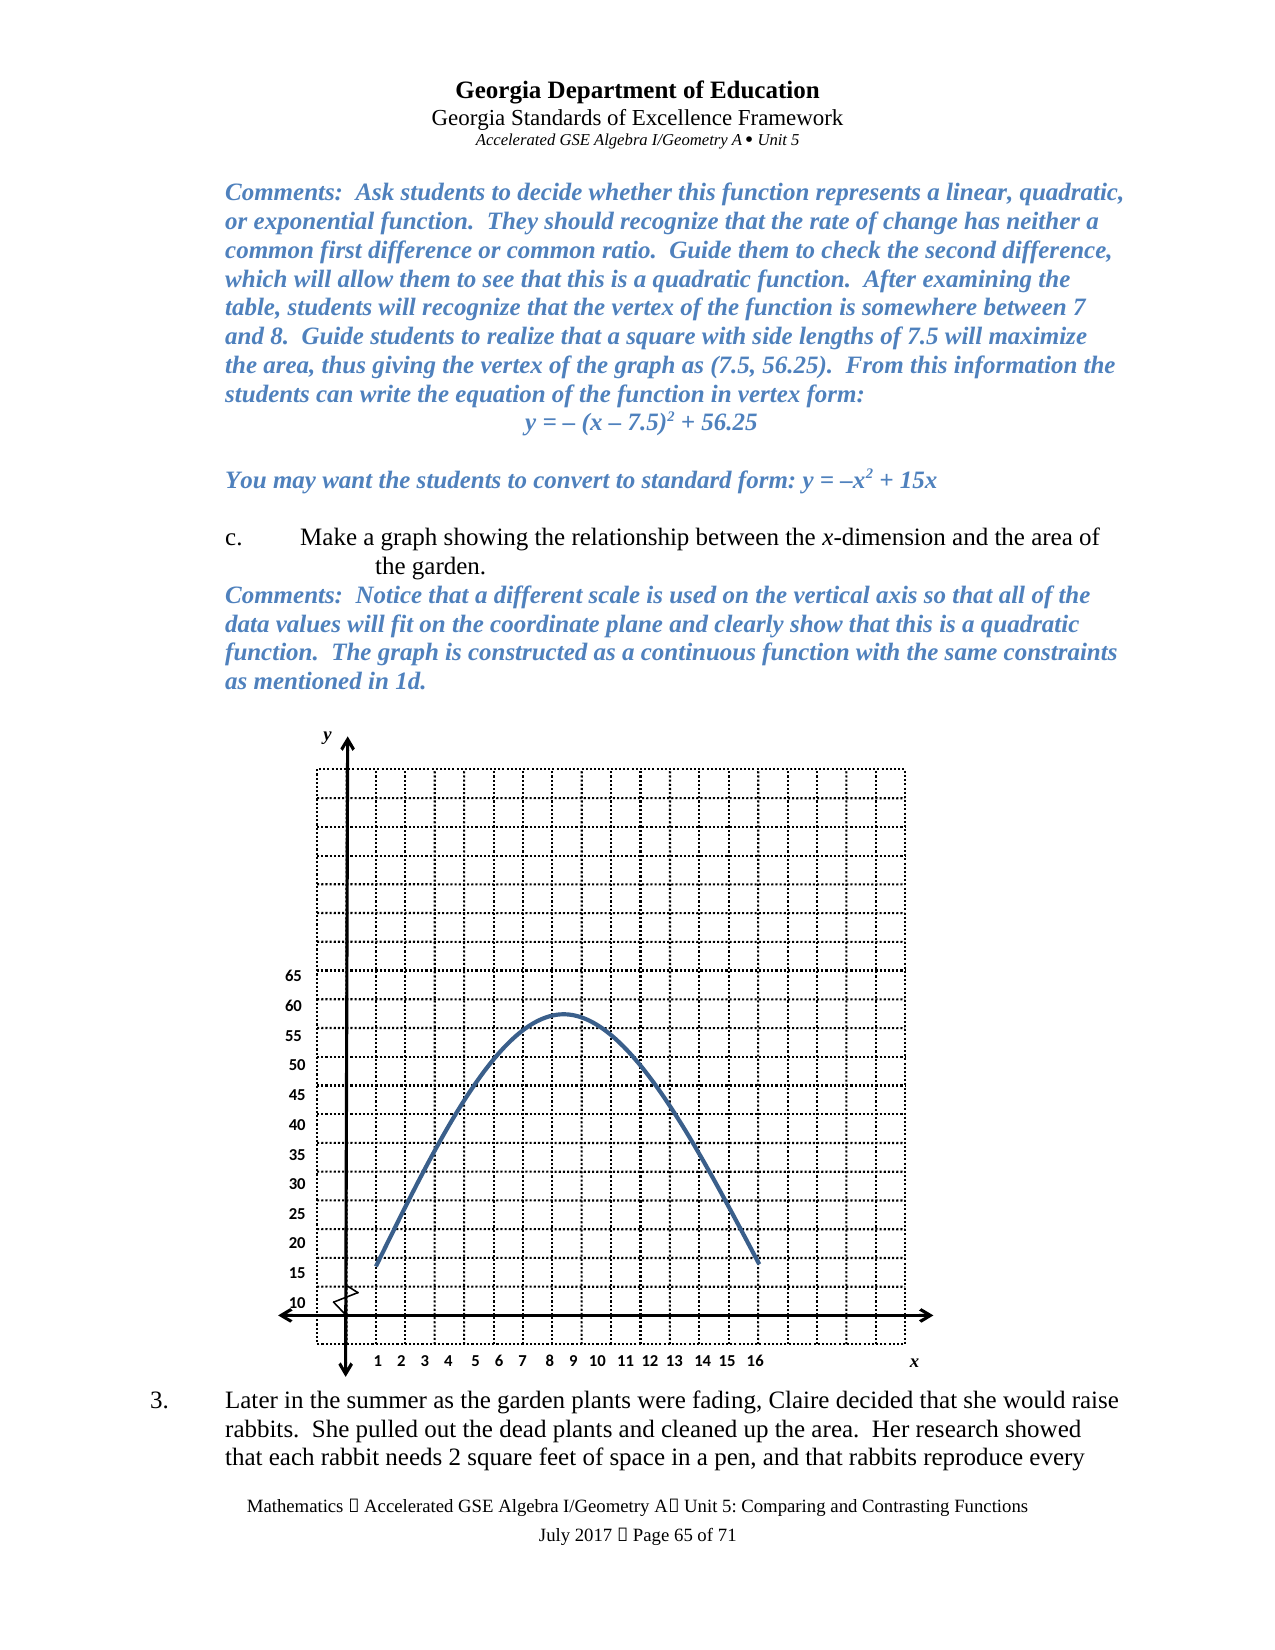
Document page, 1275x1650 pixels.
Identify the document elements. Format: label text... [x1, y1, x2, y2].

text You may want the students to convert to standard form: y = –x2 + 15x [225, 465, 1125, 494]
text Comments: Ask students to decide whether this function represents a linear, quadratic, or exponential function. They should recognize that the rate of change has neither a common first difference or common ratio. Guide them to check the second difference, which will allow them to see that this is a quadratic function. After examining the table, students will recognize that the vertex of the function is somewhere between 7 and 8. Guide students to realize that a square with side lengths of 7.5 will maximize the area, thus giving the vertex of the graph as (7.5, 56.25). From this information the students can write the equation of the function in vertex form: [225, 177, 1125, 407]
text y = – (x – 7.5)2 + 56.25 [225, 407, 1125, 436]
text Comments: Notice that a different scale is used on the vertical axis so that all of the data values will fit on the coordinate plane and clearly show that this is a quadratic function. The graph is constructed as a continuous function with the same constraints as mentioned in 1d. [225, 580, 1125, 695]
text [150, 1385, 1125, 1471]
text c. Make a graph showing the relationship between the x-dimension and the area of the garden. [150, 522, 1125, 580]
